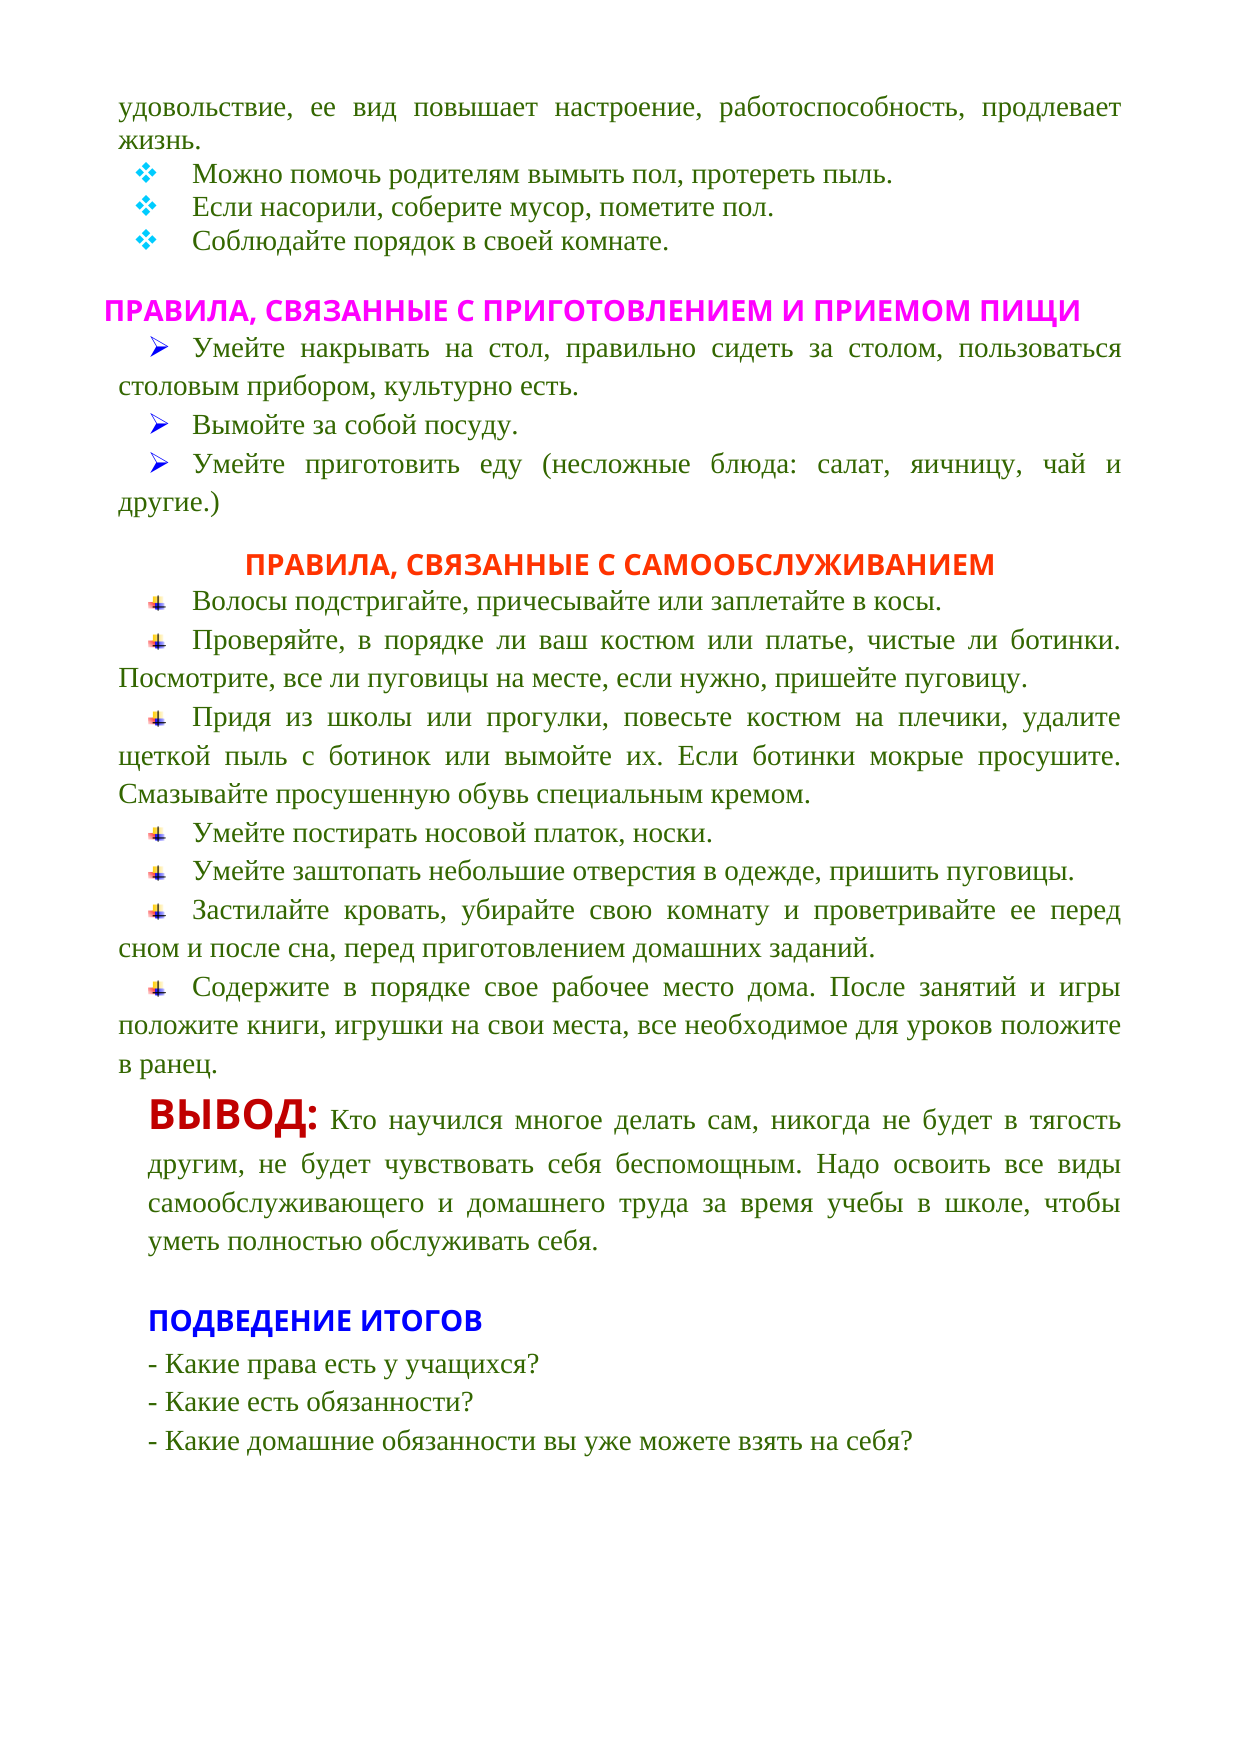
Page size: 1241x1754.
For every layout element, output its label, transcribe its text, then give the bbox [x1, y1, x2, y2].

list - Какие есть обязанности? [148, 1384, 1122, 1418]
list Волосы подстригайте, причесывайте или заплетайте в косы. [118, 583, 1122, 617]
list Умейте приготовить еду (несложные блюда: салат, яичницу, чай и другие.) [118, 446, 1122, 518]
list Содержите в порядке свое рабочее место дома. После занятий и игры положите книги, игрушки на свои места, все необходимое для уроков положите в ранец. [118, 969, 1122, 1079]
picture [148, 632, 166, 650]
text ПРАВИЛА, СВЯЗАННЫЕ С ПРИГОТОВЛЕНИЕМ И ПРИЕМОМ ПИЩИ [103, 290, 1137, 330]
list ВЫВОД: Кто научился многое делать сам, никогда не будет в тягость другим, не будет чувствовать себя беспомощным. Надо освоить все виды самообслуживающего и домашнего труда за время учебы в школе, чтобы уметь полностью обслуживать себя. [148, 1084, 1122, 1257]
list Умейте постирать носовой платок, носки. [118, 815, 1122, 848]
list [118, 89, 1122, 156]
list Соблюдайте порядок в своей комнате. [118, 223, 1122, 257]
list Умейте заштопать небольшие отверстия в одежде, пришить пуговицы. [118, 853, 1122, 887]
list ПОДВЕДЕНИЕ ИТОГОВ [148, 1300, 1122, 1340]
picture [148, 709, 166, 727]
picture [148, 979, 166, 997]
picture [148, 825, 166, 842]
list Придя из школы или прогулки, повесьте костюм на плечики, удалите щеткой пыль с ботинок или вымойте их. Если ботинки мокрые просушите. Смазывайте просушенную обувь специальным кремом. [118, 699, 1122, 810]
list - Какие домашние обязанности вы уже можете взять на себя? [148, 1423, 1122, 1457]
text ПРАВИЛА, СВЯЗАННЫЕ С САМООБСЛУЖИВАНИЕМ [118, 544, 1122, 583]
list - Какие права есть у учащихся? [148, 1346, 1122, 1379]
list Умейте накрывать на стол, правильно сидеть за столом, пользоваться столовым прибором, культурно есть. [118, 330, 1122, 402]
list Если насорили, соберите мусор, пометите пол. [118, 189, 1122, 223]
picture [148, 864, 166, 881]
picture [148, 902, 166, 920]
list Проверяйте, в порядке ли ваш костюм или платье, чистые ли ботинки. Посмотрите, все ли пуговицы на месте, если нужно, пришейте пуговицу. [118, 622, 1122, 694]
list Можно помочь родителям вымыть пол, протереть пыль. [118, 156, 1122, 189]
list Вымойте за собой посуду. [118, 407, 1122, 441]
list Застилайте кровать, убирайте свою комнату и проветривайте ее перед сном и после сна, перед приготовлением домашних заданий. [118, 892, 1122, 964]
picture [148, 594, 166, 611]
